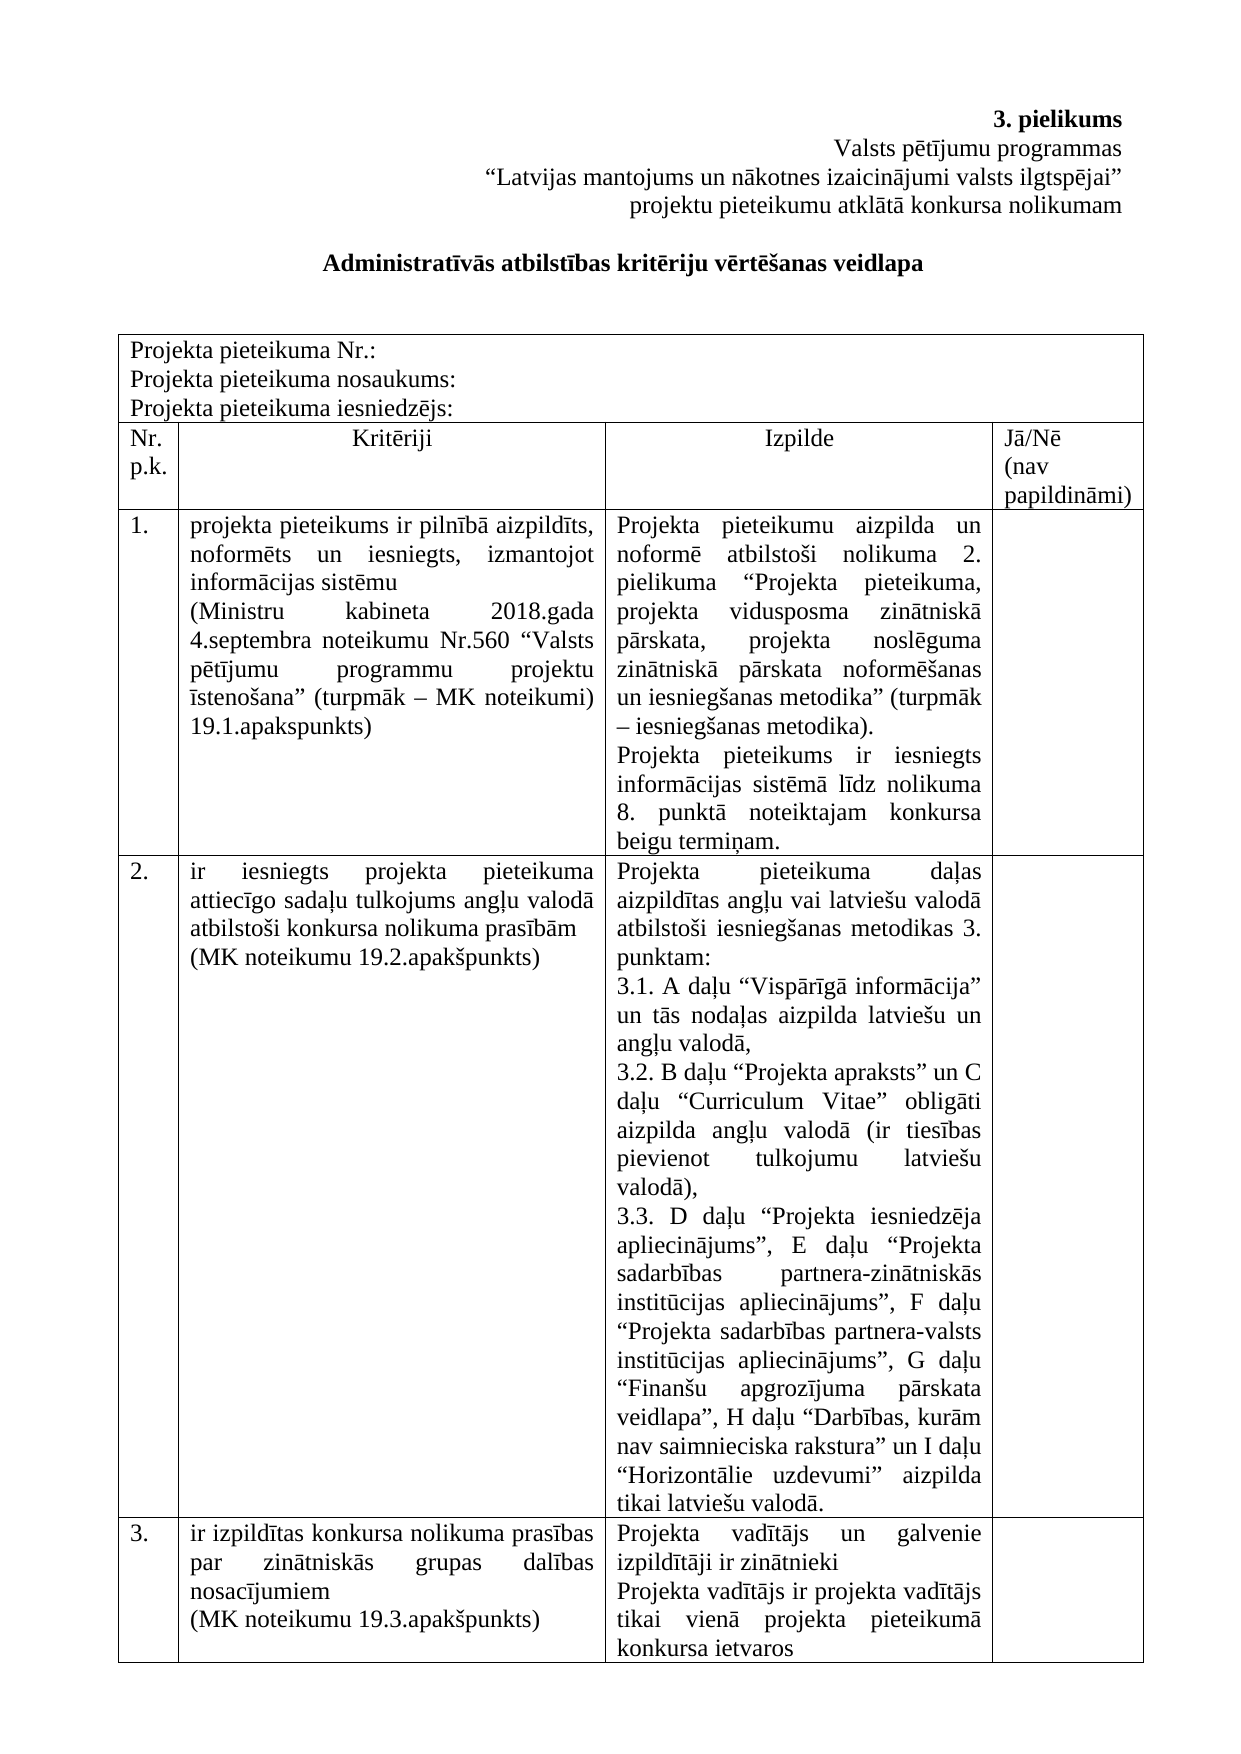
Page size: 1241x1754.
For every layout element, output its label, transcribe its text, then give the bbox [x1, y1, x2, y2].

table_cell projekta pieteikums ir pilnībā aizpildīts, noformēts un iesniegts, izmantojot informācijas sistēmu (Ministru kabineta 2018.gada 4.septembra noteikumu Nr.560 “Valsts pētījumu programmu projektu īstenošana” (turpmāk – MK noteikumi) 19.1.apakspunkts) [179, 510, 605, 855]
text projektu pieteikumu atklātā konkursa nolikumam [118, 191, 1122, 219]
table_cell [179, 1518, 605, 1662]
table_cell [993, 856, 1143, 1517]
table_cell Projekta pieteikuma daļas aizpildītas angļu vai latviešu valodā atbilstoši iesniegšanas metodikas 3. punktam: 3.1. A daļu “Vispārīgā informācija” un tās nodaļas aizpilda latviešu un angļu valodā, 3.2. B daļu “Projekta apraksts” un C daļu “Curriculum Vitae” obligāti aizpilda angļu valodā (ir tiesības pievienot tulkojumu latviešu valodā), 3.3. D daļu “Projekta iesniedzēja apliecinājums”, E daļu “Projekta sadarbības partnera-zinātniskās institūcijas apliecinājums”, F daļu “Projekta sadarbības partnera-valsts institūcijas apliecinājums”, G daļu “Finanšu apgrozījuma pārskata veidlapa”, H daļu “Darbības, kurām nav saimnieciska rakstura” un I daļu “Horizontālie uzdevumi” aizpilda tikai latviešu valodā. [606, 856, 992, 1517]
table_cell Nr. p.k. [119, 423, 178, 509]
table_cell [606, 1518, 992, 1662]
text 3. pielikums [118, 104, 1122, 133]
table_cell 3. [119, 1518, 178, 1662]
table_cell Kritēriji [179, 423, 605, 509]
text “Latvijas mantojums un nākotnes izaicinājumi valsts ilgtspējai” [118, 162, 1122, 191]
text Administratīvās atbilstības kritēriju vērtēšanas veidlapa [118, 248, 1122, 277]
table_cell Izpilde [606, 423, 992, 509]
table_cell [993, 1518, 1143, 1662]
text Valsts pētījumu programmas [118, 133, 1122, 162]
table_cell Projekta pieteikumu aizpilda un noformē atbilstoši nolikuma 2. pielikuma “Projekta pieteikuma, projekta vidusposma zinātniskā pārskata, projekta noslēguma zinātniskā pārskata noformēšanas un iesniegšanas metodika” (turpmāk – iesniegšanas metodika). Projekta pieteikums ir iesniegts informācijas sistēmā līdz nolikuma 8. punktā noteiktajam konkursa beigu termiņam. [606, 510, 992, 855]
table_header Projekta pieteikuma Nr.: Projekta pieteikuma nosaukums: Projekta pieteikuma iesniedzējs: [119, 335, 1143, 422]
table_cell [993, 510, 1143, 855]
table_cell Jā/Nē (nav papildināmi) [993, 423, 1143, 509]
table_cell ir iesniegts projekta pieteikuma attiecīgo sadaļu tulkojums angļu valodā atbilstoši konkursa nolikuma prasībām (MK noteikumu 19.2.apakšpunkts) [179, 856, 605, 1517]
table_cell 2. [119, 856, 178, 1517]
table_cell 1. [119, 510, 178, 855]
